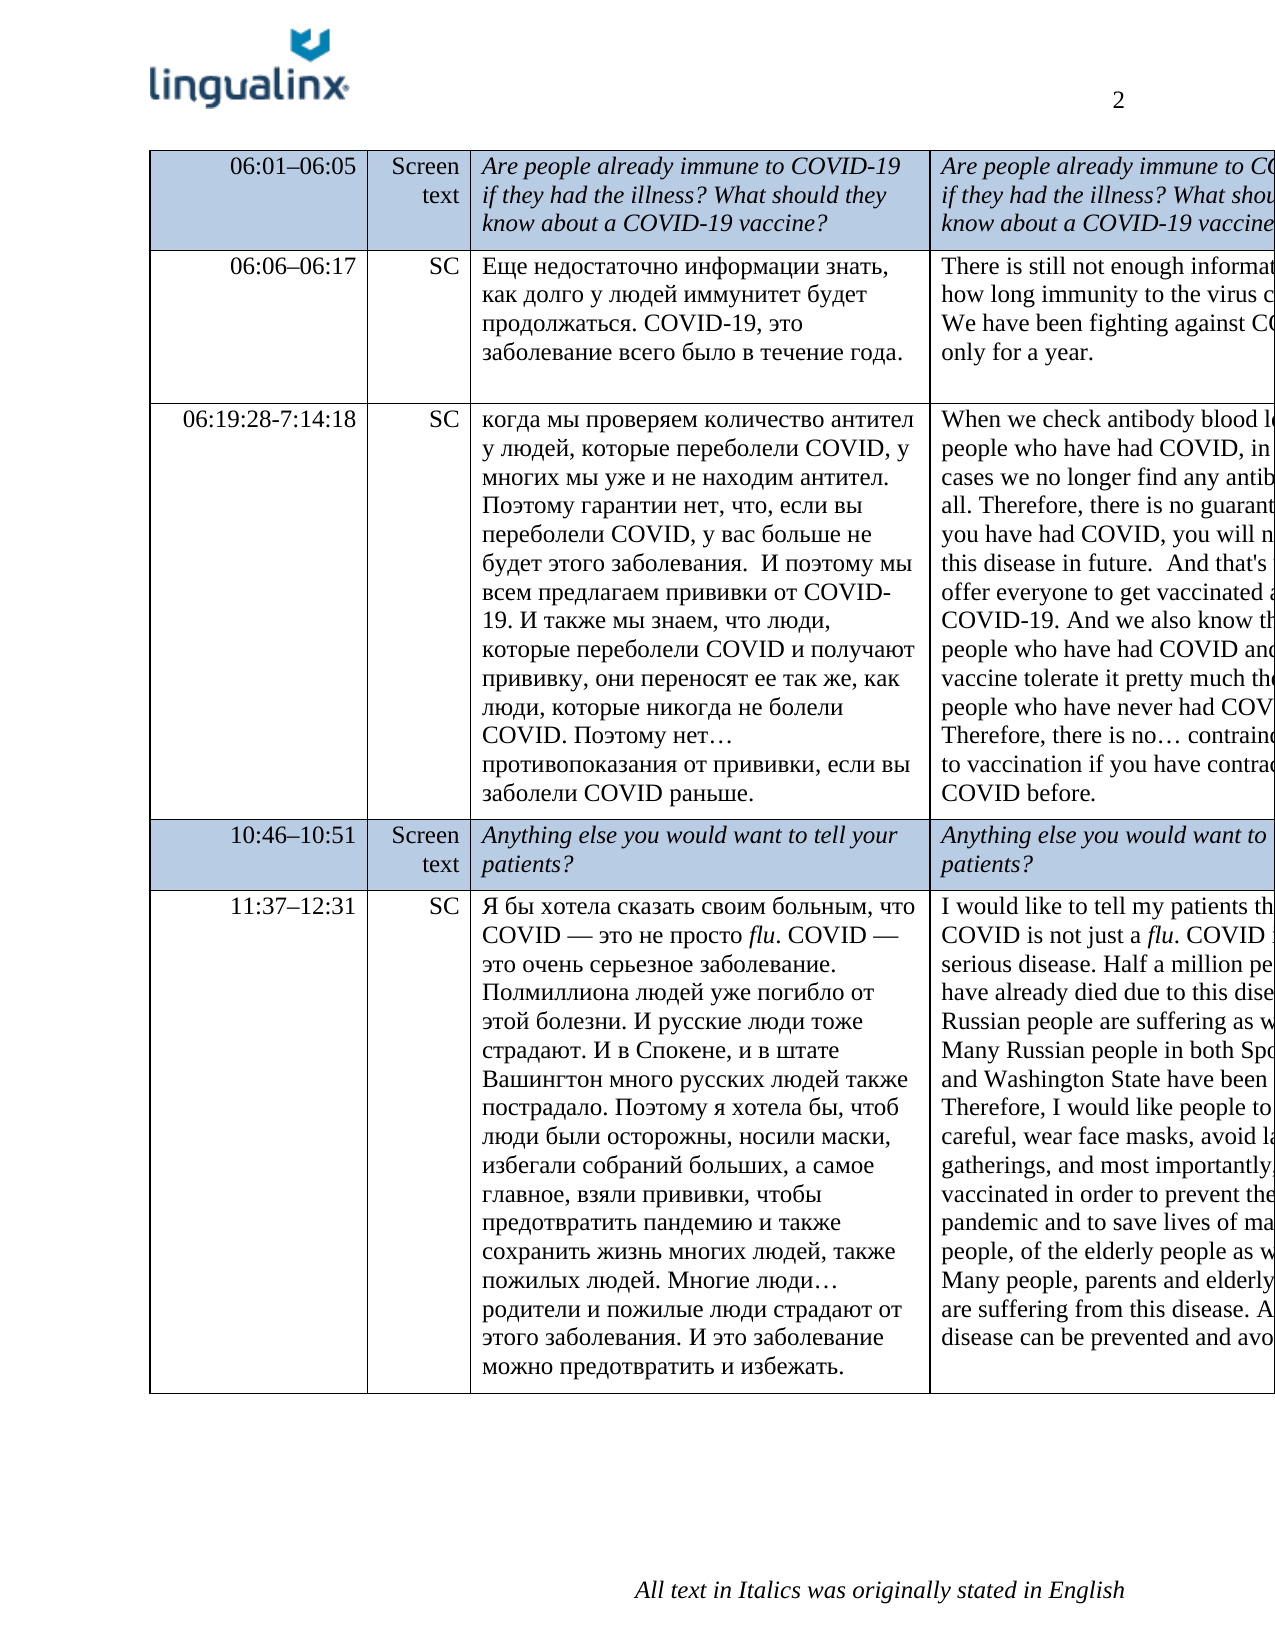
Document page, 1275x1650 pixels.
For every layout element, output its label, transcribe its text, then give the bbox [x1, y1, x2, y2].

table_cell когда мы проверяем количество антител у людей, которые переболели COVID, у многих мы уже и не находим антител. Поэтому гарантии нет, что, если вы переболели COVID, у вас больше не будет этого заболевания. И поэтому мы всем предлагаем прививки от COVID-19. И также мы знаем, что люди, которые переболели COVID и получают прививку, они переносят ее так же, как люди, которые никогда не болели COVID. Поэтому нет… противопоказания от прививки, если вы заболели COVID раньше. [471, 404, 929, 819]
table_cell 11:37–12:31 [151, 891, 367, 1392]
table_cell There is still not enough information on how long immunity to the virus can last. We have been fighting against COVID-19 only for a year. [931, 251, 1274, 403]
table_cell I would like to tell my patients that COVID is not just a flu. COVID is a very serious disease. Half a million people have already died due to this disease. And Russian people are suffering as well. Many Russian people in both Spokane and Washington State have been affected. Therefore, I would like people to be careful, wear face masks, avoid large gatherings, and most importantly, get vaccinated in order to prevent the pandemic and to save lives of many people, of the elderly people as well. Many people, parents and elderly people are suffering from this disease. And this disease can be prevented and avoided. [931, 891, 1274, 1392]
table_cell 10:46–10:51 [151, 820, 367, 890]
table_cell Are people already immune to COVID-19 if they had the illness? What should they know about a COVID-19 vaccine? [931, 151, 1274, 250]
table_cell Anything else you would want to tell your patients? [471, 820, 929, 890]
table_cell Screen text [368, 820, 470, 890]
table_cell SC [368, 251, 470, 403]
table_cell Are people already immune to COVID-19 if they had the illness? What should they know about a COVID-19 vaccine? [471, 151, 929, 250]
table_cell 06:01–06:05 [151, 151, 367, 250]
table_cell Еще недостаточно информации знать, как долго у людей иммунитет будет продолжаться. COVID-19, это заболевание всего было в течение года. [471, 251, 929, 403]
table_cell Я бы хотела сказать своим больным, что COVID — это не просто flu. COVID — это очень серьезное заболевание. Полмиллиона людей уже погибло от этой болезни. И русские люди тоже страдают. И в Спокене, и в штате Вашингтон много русских людей также пострадало. Поэтому я хотела бы, чтоб люди были осторожны, носили маски, избегали собраний больших, а самое главное, взяли прививки, чтобы предотвратить пандемию и также сохранить жизнь многих людей, также пожилых людей. Многие люди… родители и пожилые люди страдают от этого заболевания. И это заболевание можно предотвратить и избежать. [471, 891, 929, 1392]
table_cell 06:19:28-7:14:18 [151, 404, 367, 819]
table_cell SC [368, 404, 470, 819]
table_cell 06:06–06:17 [151, 251, 367, 403]
table_cell When we check antibody blood level in people who have had COVID, in many cases we no longer find any antibodies at all. Therefore, there is no guarantee that if you have had COVID, you will not get this disease in future. And that's why we offer everyone to get vaccinated against COVID-19. And we also know that people who have had COVID and got the vaccine tolerate it pretty much the same as people who have never had COVID. Therefore, there is no… contraindications to vaccination if you have contracted COVID before. [931, 404, 1274, 819]
picture [150, 28, 350, 109]
table_cell SC [368, 891, 470, 1392]
table_cell Anything else you would want to tell your patients? [931, 820, 1274, 890]
table_cell Screen text [368, 151, 470, 250]
